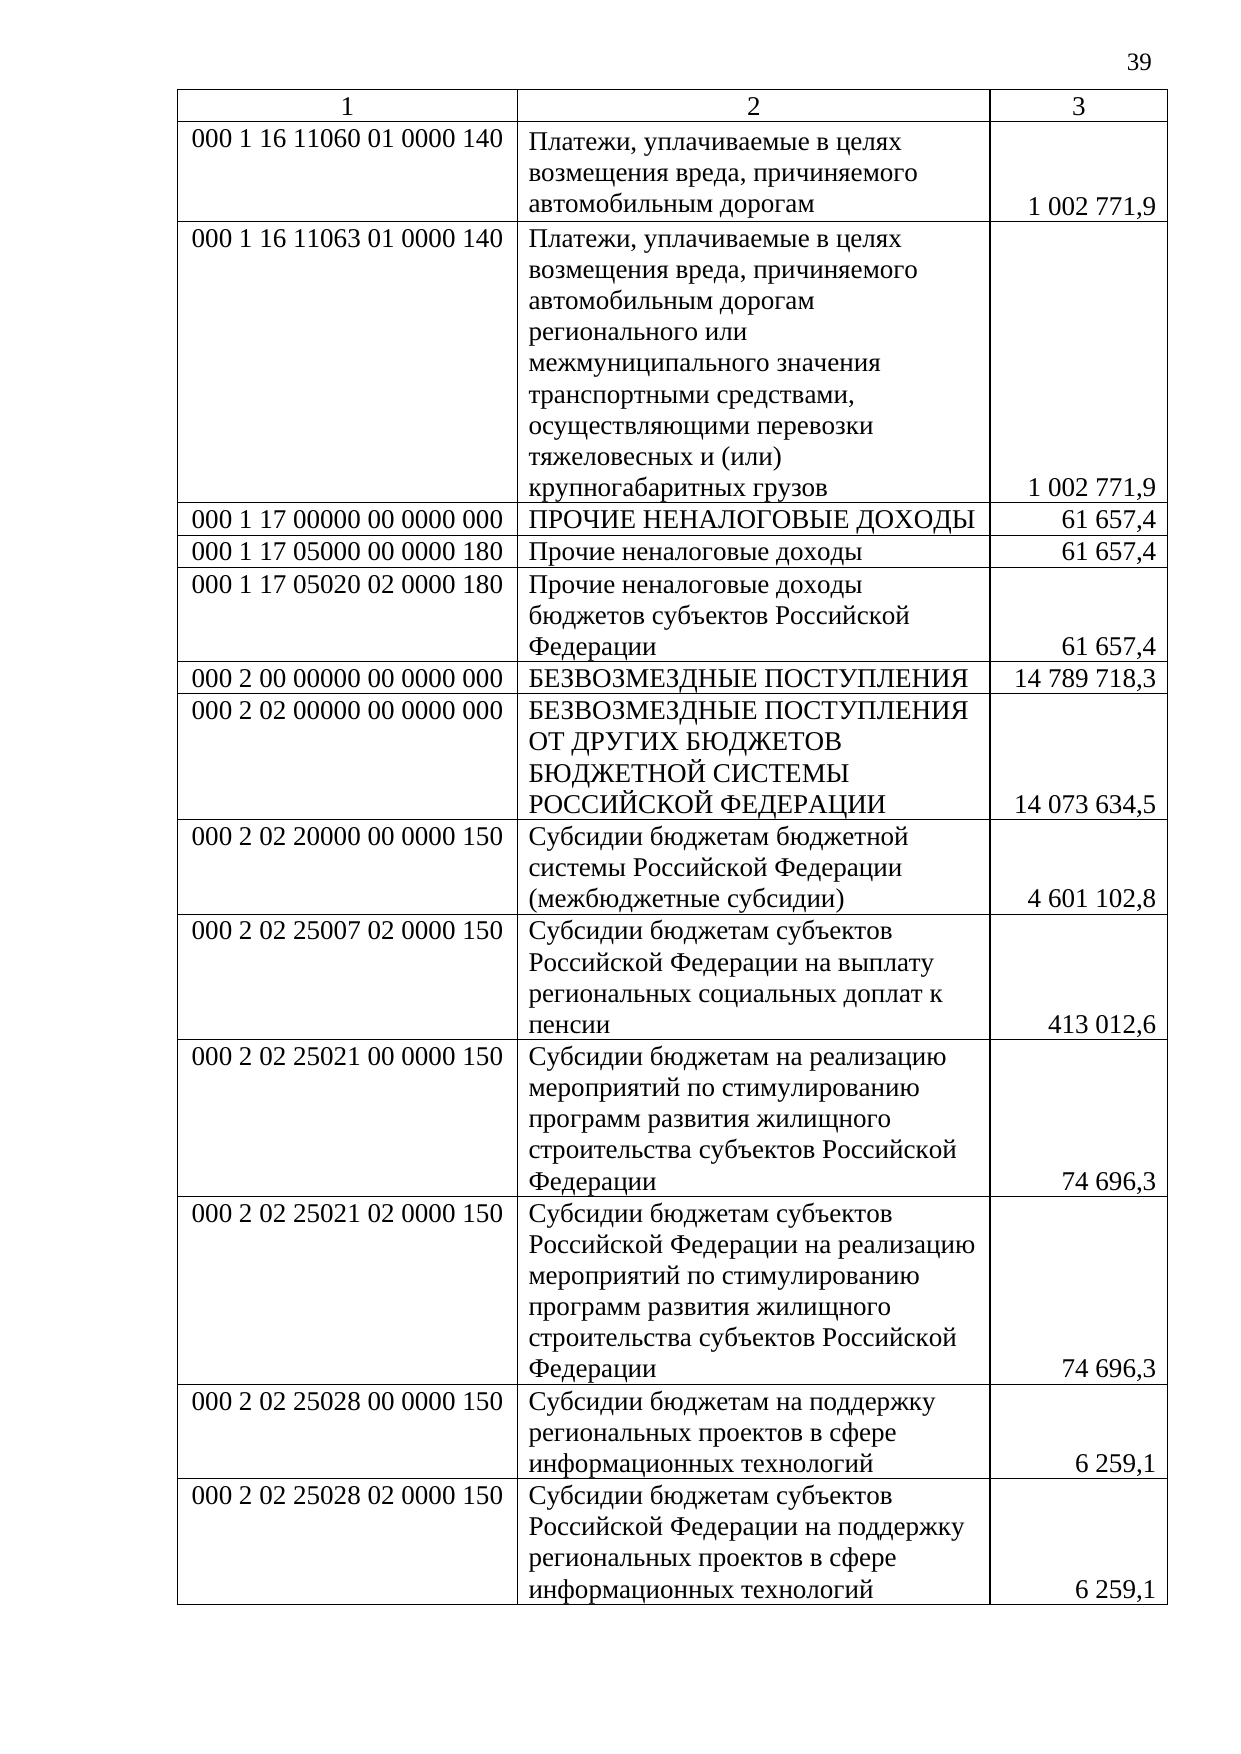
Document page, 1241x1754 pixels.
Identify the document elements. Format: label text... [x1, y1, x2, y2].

table_cell 000 2 00 00000 00 0000 000 [178, 662, 517, 693]
table_cell Субсидии бюджетам на реализацию мероприятий по стимулированию программ развития жилищного строительства субъектов Российской Федерации [518, 1040, 989, 1196]
table_cell 4 601 102,8 [991, 820, 1167, 913]
table_cell БЕЗВОЗМЕЗДНЫЕ ПОСТУПЛЕНИЯ ОТ ДРУГИХ БЮДЖЕТОВ БЮДЖЕТНОЙ СИСТЕМЫ РОССИЙСКОЙ ФЕДЕРАЦИИ [518, 694, 989, 819]
table_cell 000 2 02 25028 02 0000 150 [178, 1479, 517, 1604]
table_cell 000 2 02 25028 00 0000 150 [178, 1385, 517, 1478]
table_cell 413 012,6 [991, 915, 1167, 1039]
table_cell 000 2 02 25021 00 0000 150 [178, 1040, 517, 1196]
table_cell 1 002 771,9 [991, 222, 1167, 502]
table_cell 000 1 17 00000 00 0000 000 [178, 503, 517, 534]
table_header 2 [518, 90, 989, 121]
table_cell Субсидии бюджетам субъектов Российской Федерации на реализацию мероприятий по стимулированию программ развития жилищного строительства субъектов Российской Федерации [518, 1197, 989, 1384]
table_cell 000 1 16 11060 01 0000 140 [178, 122, 517, 221]
table_cell Субсидии бюджетам субъектов Российской Федерации на выплату региональных социальных доплат к пенсии [518, 915, 989, 1039]
table_cell 000 1 17 05020 02 0000 180 [178, 568, 517, 661]
table_cell БЕЗВОЗМЕЗДНЫЕ ПОСТУПЛЕНИЯ [518, 662, 989, 693]
table_cell 14 789 718,3 [991, 662, 1167, 693]
table_cell 000 1 16 11063 01 0000 140 [178, 222, 517, 502]
table_cell Платежи, уплачиваемые в целях возмещения вреда, причиняемого автомобильным дорогам [518, 122, 989, 221]
table_cell 1 002 771,9 [991, 122, 1167, 221]
table_cell 61 657,4 [991, 503, 1167, 534]
table_cell Прочие неналоговые доходы [518, 536, 989, 567]
table_cell Платежи, уплачиваемые в целях возмещения вреда, причиняемого автомобильным дорогам регионального или межмуниципального значения транспортными средствами, осуществляющими перевозки тяжеловесных и (или) крупногабаритных грузов [518, 222, 989, 502]
table_cell 61 657,4 [991, 536, 1167, 567]
table_cell Субсидии бюджетам на поддержку региональных проектов в сфере информационных технологий [518, 1385, 989, 1478]
table_cell 6 259,1 [991, 1385, 1167, 1478]
table_cell 000 2 02 25021 02 0000 150 [178, 1197, 517, 1384]
table_cell 000 2 02 20000 00 0000 150 [178, 820, 517, 913]
table_cell 6 259,1 [991, 1479, 1167, 1604]
table_cell Прочие неналоговые доходы бюджетов субъектов Российской Федерации [518, 568, 989, 661]
table_header 1 [178, 90, 517, 121]
table_cell 000 2 02 25007 02 0000 150 [178, 915, 517, 1039]
table_cell ПРОЧИЕ НЕНАЛОГОВЫЕ ДОХОДЫ [518, 503, 989, 534]
table_cell 74 696,3 [991, 1197, 1167, 1384]
table_header 3 [991, 90, 1167, 121]
table_cell Субсидии бюджетам бюджетной системы Российской Федерации (межбюджетные субсидии) [518, 820, 989, 913]
table_cell 61 657,4 [991, 568, 1167, 661]
table_cell 14 073 634,5 [991, 694, 1167, 819]
table_cell 000 2 02 00000 00 0000 000 [178, 694, 517, 819]
table_cell 74 696,3 [991, 1040, 1167, 1196]
table_cell Субсидии бюджетам субъектов Российской Федерации на поддержку региональных проектов в сфере информационных технологий [518, 1479, 989, 1604]
table_cell 000 1 17 05000 00 0000 180 [178, 536, 517, 567]
